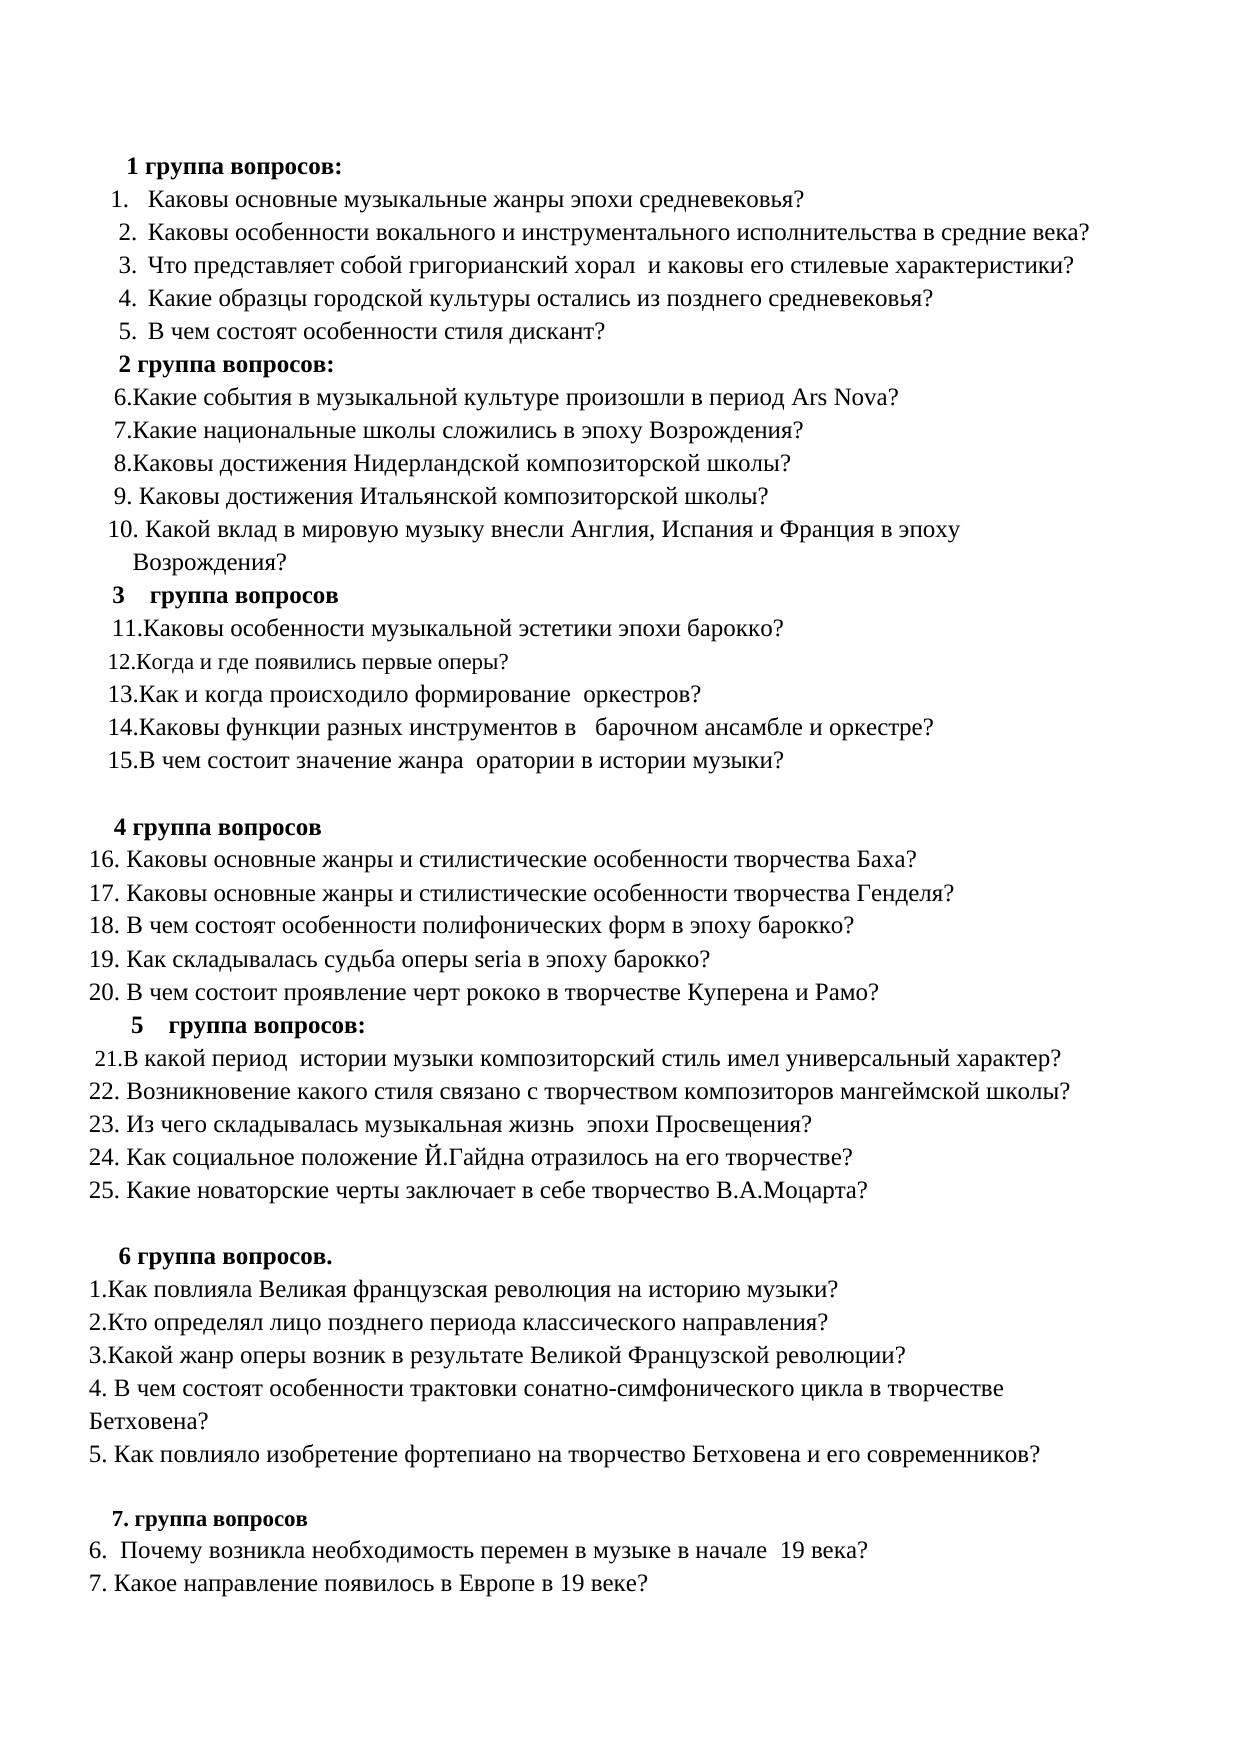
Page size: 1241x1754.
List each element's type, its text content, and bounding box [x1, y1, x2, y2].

text 6. Почему возникла необходимость перемен в музыке в начале 19 века? [89, 1535, 1092, 1564]
text 2.Кто определял лицо позднего периода классического направления? [89, 1307, 1092, 1336]
text 5. Как повлияло изобретение фортепиано на творчество Бетховена и его современников? [89, 1439, 1092, 1468]
text 22. Возникновение какого стиля связано с творчеством композиторов мангеймской школы? [89, 1076, 1092, 1104]
text 11.Каковы особенности музыкальной эстетики эпохи барокко? 12.Когда и где появились первые оперы? [89, 613, 1092, 675]
text 7. Какое направление появилось в Европе в 19 веке? [89, 1568, 1092, 1597]
text 7. группа вопросов [89, 1505, 1092, 1531]
list Что представляет собой григорианский хорал и каковы его стилевые характеристики? [118, 250, 1092, 279]
text 4 группа вопросов [89, 812, 1092, 840]
text 10. Какой вклад в мировую музыку внесли Англия, Испания и Франция в эпоху [89, 514, 1092, 543]
list Какие образцы городской культуры остались из позднего средневековья? [118, 283, 1092, 312]
text Возрождения? [89, 547, 1092, 576]
list Каковы особенности вокального и инструментального исполнительства в средние века? [118, 217, 1092, 246]
text 9. Каковы достижения Итальянской композиторской школы? [89, 481, 1092, 510]
text 13.Как и когда происходило формирование оркестров? [89, 679, 1092, 708]
text 25. Какие новаторские черты заключает в себе творчество В.А.Моцарта? [89, 1175, 1092, 1203]
list Каковы основные музыкальные жанры эпохи средневековья? [110, 184, 1092, 213]
list группа вопросов: [131, 1010, 1092, 1038]
text 20. В чем состоит проявление черт рококо в творчестве Куперена и Рамо? [89, 977, 1092, 1005]
text 24. Как социальное положение Й.Гайдна отразилось на его творчестве? [89, 1142, 1092, 1171]
text 7.Какие национальные школы сложились в эпоху Возрождения? [89, 415, 1092, 444]
text 21.В какой период истории музыки композиторский стиль имел универсальный характер? [89, 1043, 1092, 1071]
text 8.Каковы достижения Нидерландской композиторской школы? [89, 448, 1092, 477]
text 2 группа вопросов: [118, 349, 1092, 378]
text 17. Каковы основные жанры и стилистические особенности творчества Генделя? [89, 878, 1092, 906]
list группа вопросов [112, 580, 1092, 609]
text 6 группа вопросов. [118, 1241, 1092, 1269]
text 18. В чем состоят особенности полифонических форм в эпоху барокко? [89, 911, 1092, 939]
text 3.Какой жанр оперы возник в результате Великой Французской революции? [89, 1340, 1092, 1369]
text 23. Из чего складывалась музыкальная жизнь эпохи Просвещения? [89, 1109, 1092, 1137]
text 14.Каковы функции разных инструментов в барочном ансамбле и оркестре? [89, 712, 1092, 741]
text 1.Как повлияла Великая французская революция на историю музыки? [89, 1274, 1092, 1303]
text 4. В чем состоят особенности трактовки сонатно-симфонического цикла в творчестве Бетховена? [89, 1373, 1092, 1435]
text 6.Какие события в музыкальной культуре произошли в период Ars Nova? [89, 382, 1092, 411]
text 19. Как складывалась судьба оперы seria в эпоху барокко? [89, 944, 1092, 972]
text 1 группа вопросов: [89, 151, 1092, 180]
list В чем состоят особенности стиля дискант? [118, 316, 1092, 345]
text 16. Каковы основные жанры и стилистические особенности творчества Баха? [89, 844, 1092, 873]
text 15.В чем состоит значение жанра оратории в истории музыки? [89, 746, 1092, 774]
